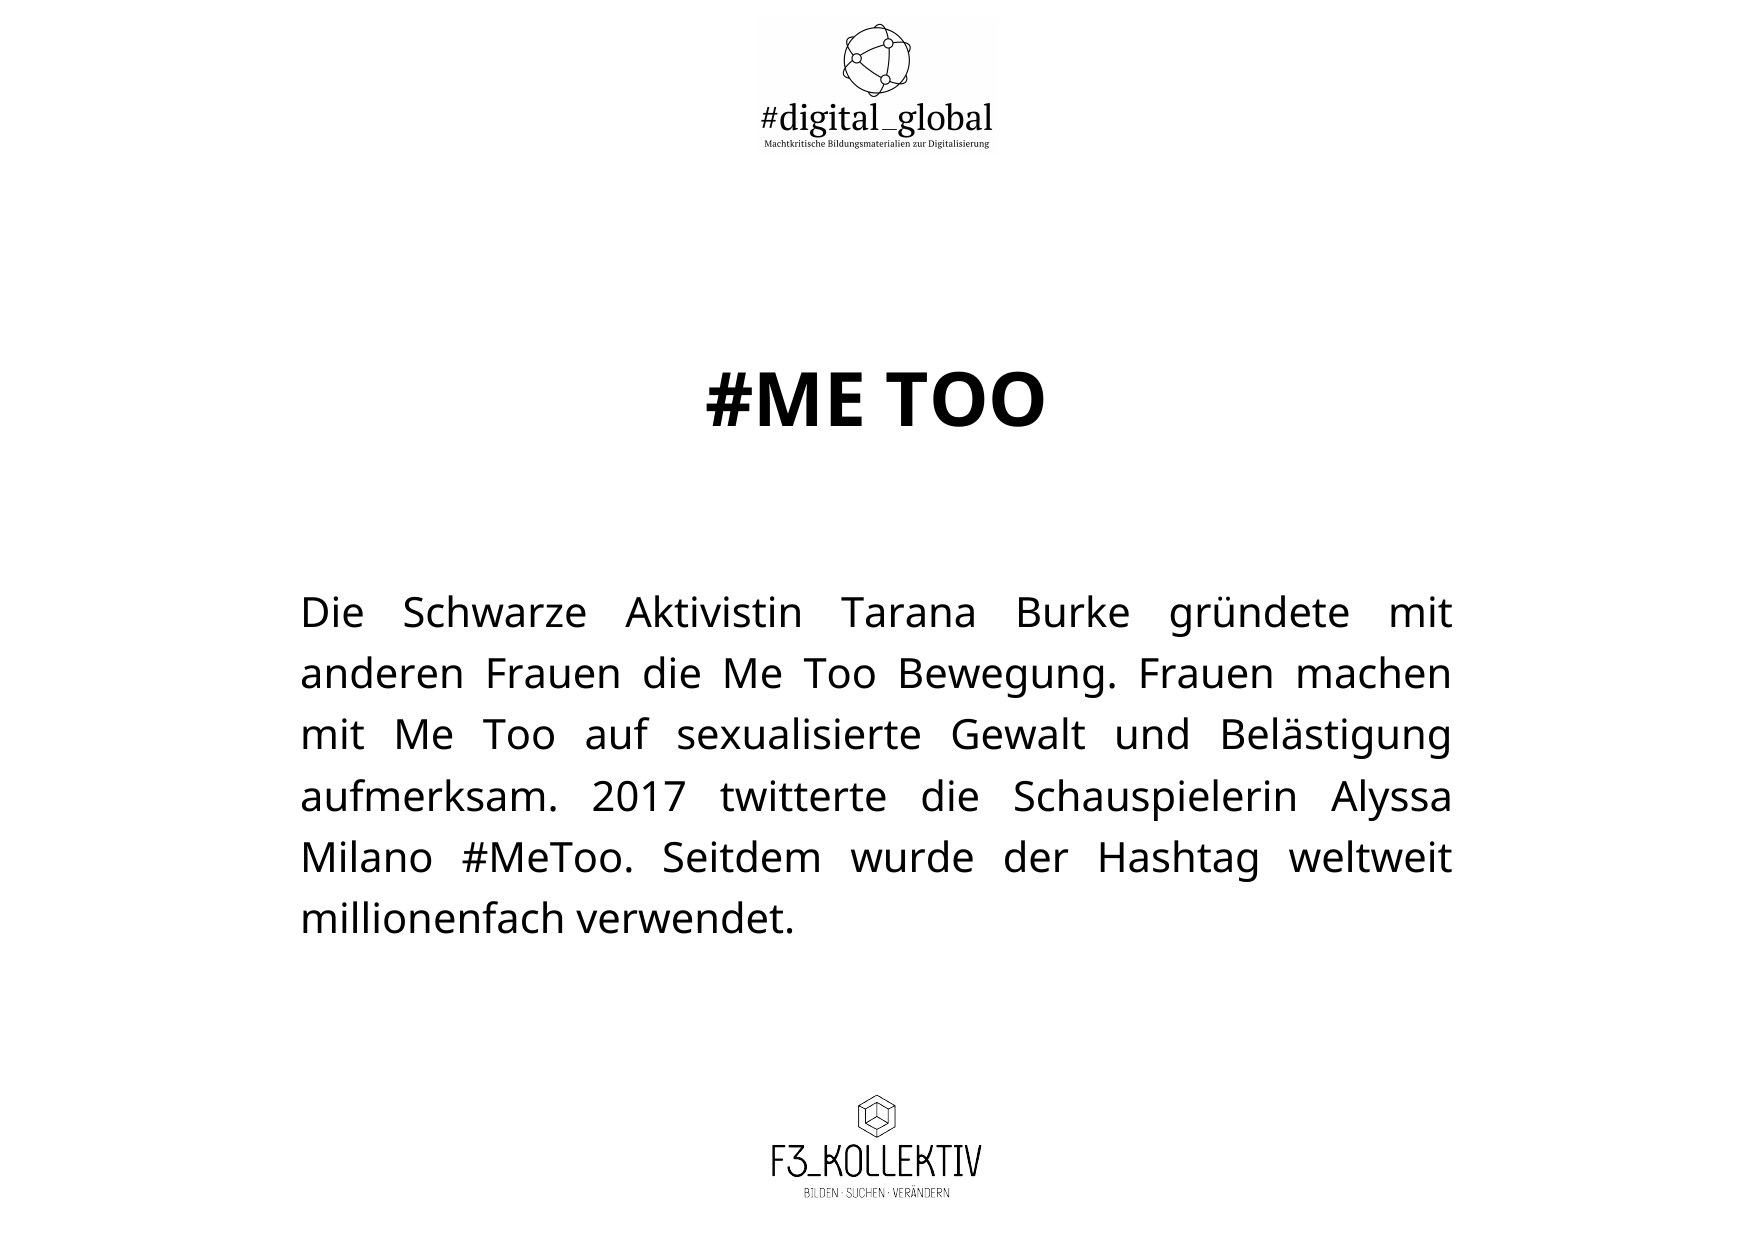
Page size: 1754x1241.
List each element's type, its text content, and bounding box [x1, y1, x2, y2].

text Die Schwarze Aktivistin Tarana Burke gründete mit anderen Frauen die Me Too Bewegung. Frauen machen mit Me Too auf sexualisierte Gewalt und Belästigung aufmerksam. 2017 twitterte die Schauspielerin Alyssa Milano #MeToo. Seitdem wurde der Hashtag weltweit millionenfach verwendet. [300, 583, 1454, 946]
picture [754, 17, 999, 155]
picture [766, 1089, 988, 1204]
text #ME TOO [300, 346, 1454, 448]
